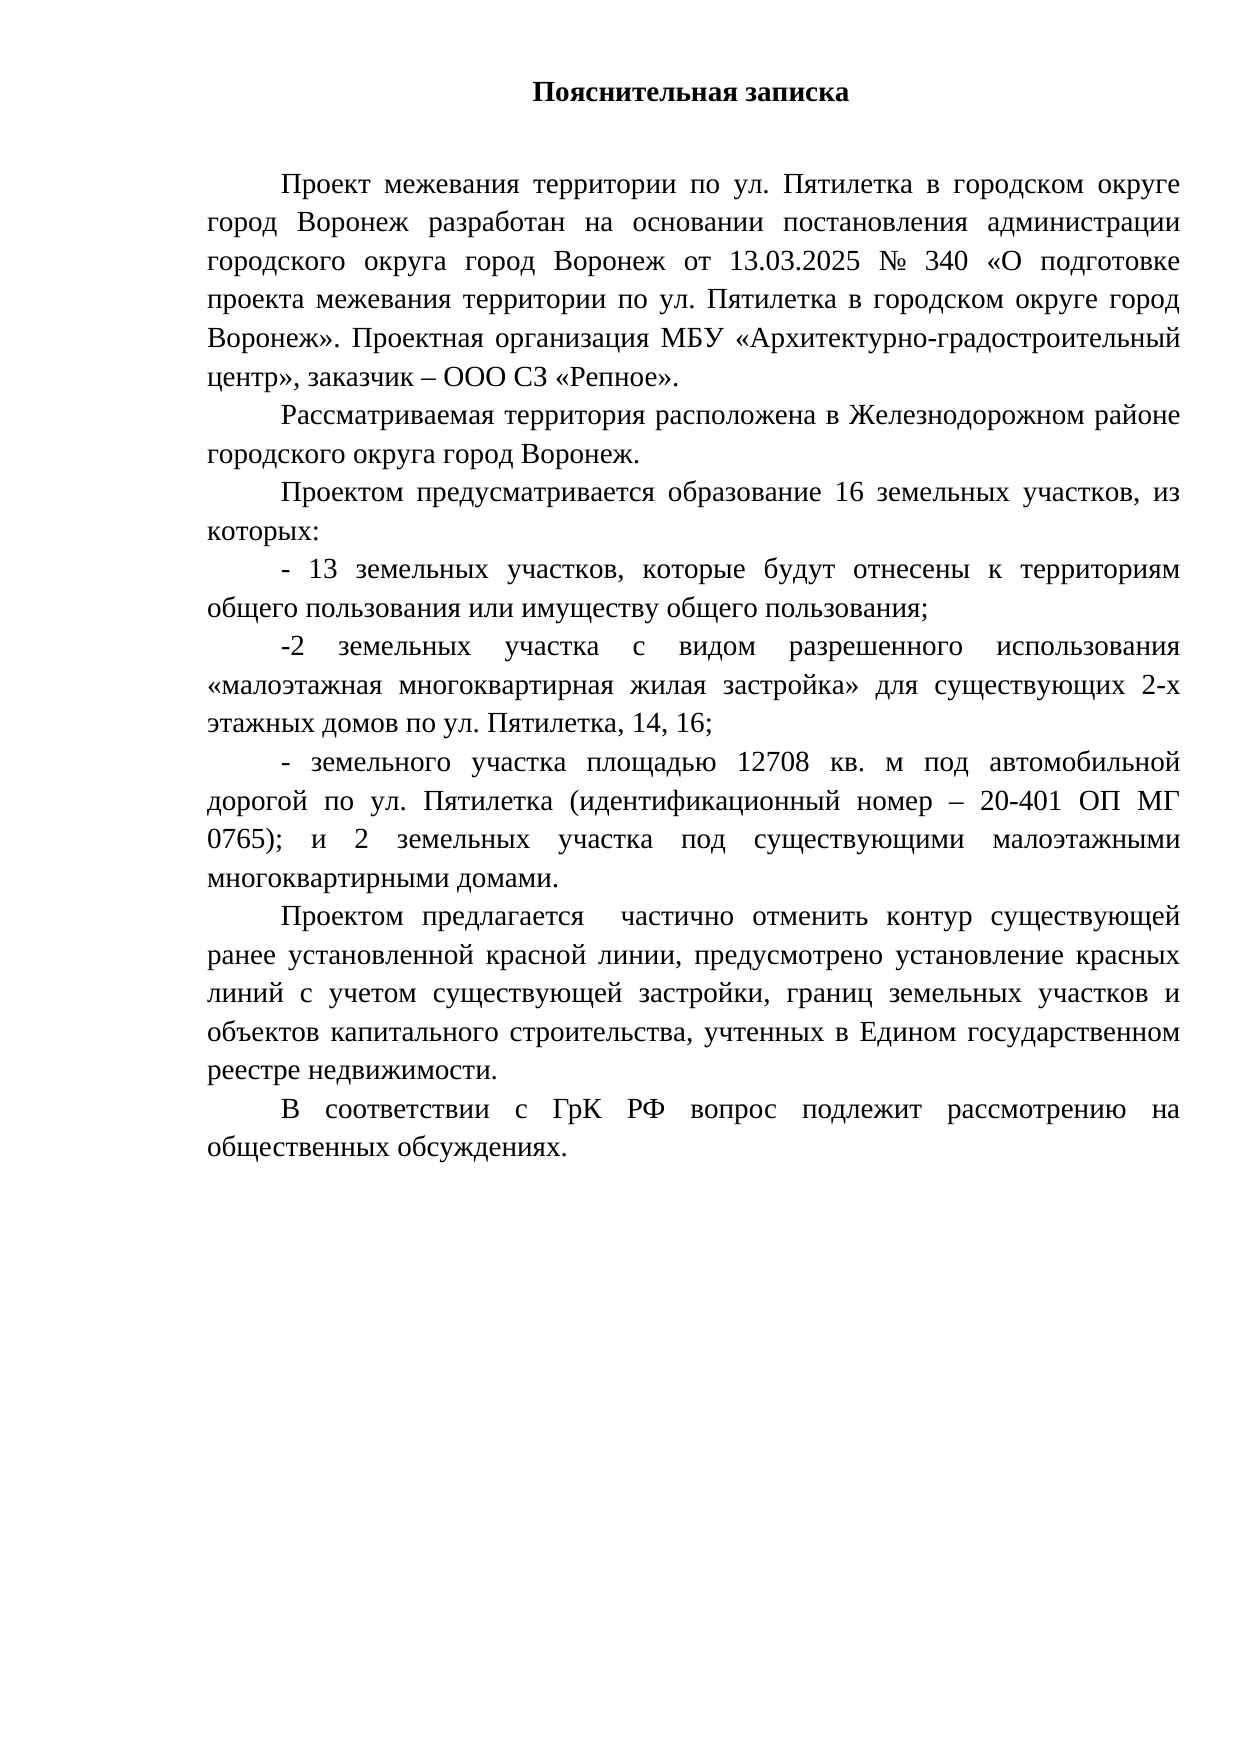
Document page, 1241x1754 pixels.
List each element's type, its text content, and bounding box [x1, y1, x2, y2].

text Проектом предлагается частично отменить контур существующей ранее установленной красной линии, предусмотрено установление красных линий с учетом существующей застройки, границ земельных участков и объектов капитального строительства, учтенных в Едином государственном реестре недвижимости. [207, 898, 1181, 1086]
text Рассматриваемая территория расположена в Железнодорожном районе городского округа город Воронеж. [207, 397, 1181, 469]
text - земельного участка площадью 12708 кв. м под автомобильной дорогой по ул. Пятилетка (идентификационный номер – 20-401 ОП МГ 0765); и 2 земельных участка под существующими малоэтажными многоквартирными домами. [207, 744, 1181, 893]
text -2 земельных участка с видом разрешенного использования «малоэтажная многоквартирная жилая застройка» для существующих 2-х этажных домов по ул. Пятилетка, 14, 16; [207, 628, 1181, 739]
text Проект межевания территории по ул. Пятилетка в городском округе город Воронеж разработан на основании постановления администрации городского округа город Воронеж от 13.03.2025 № 340 «О подготовке проекта межевания территории по ул. Пятилетка в городском округе город Воронеж». Проектная организация МБУ «Архитектурно-градостроительный центр», заказчик – ООО СЗ «Репное». [207, 166, 1181, 392]
text Пояснительная записка [207, 74, 1175, 107]
text В соответствии с ГрК РФ вопрос подлежит рассмотрению на общественных обсуждениях. [207, 1091, 1181, 1163]
text - 13 земельных участков, которые будут отнесены к территориям общего пользования или имуществу общего пользования; [207, 551, 1181, 623]
text Проектом предусматривается образование 16 земельных участков, из которых: [207, 474, 1181, 546]
